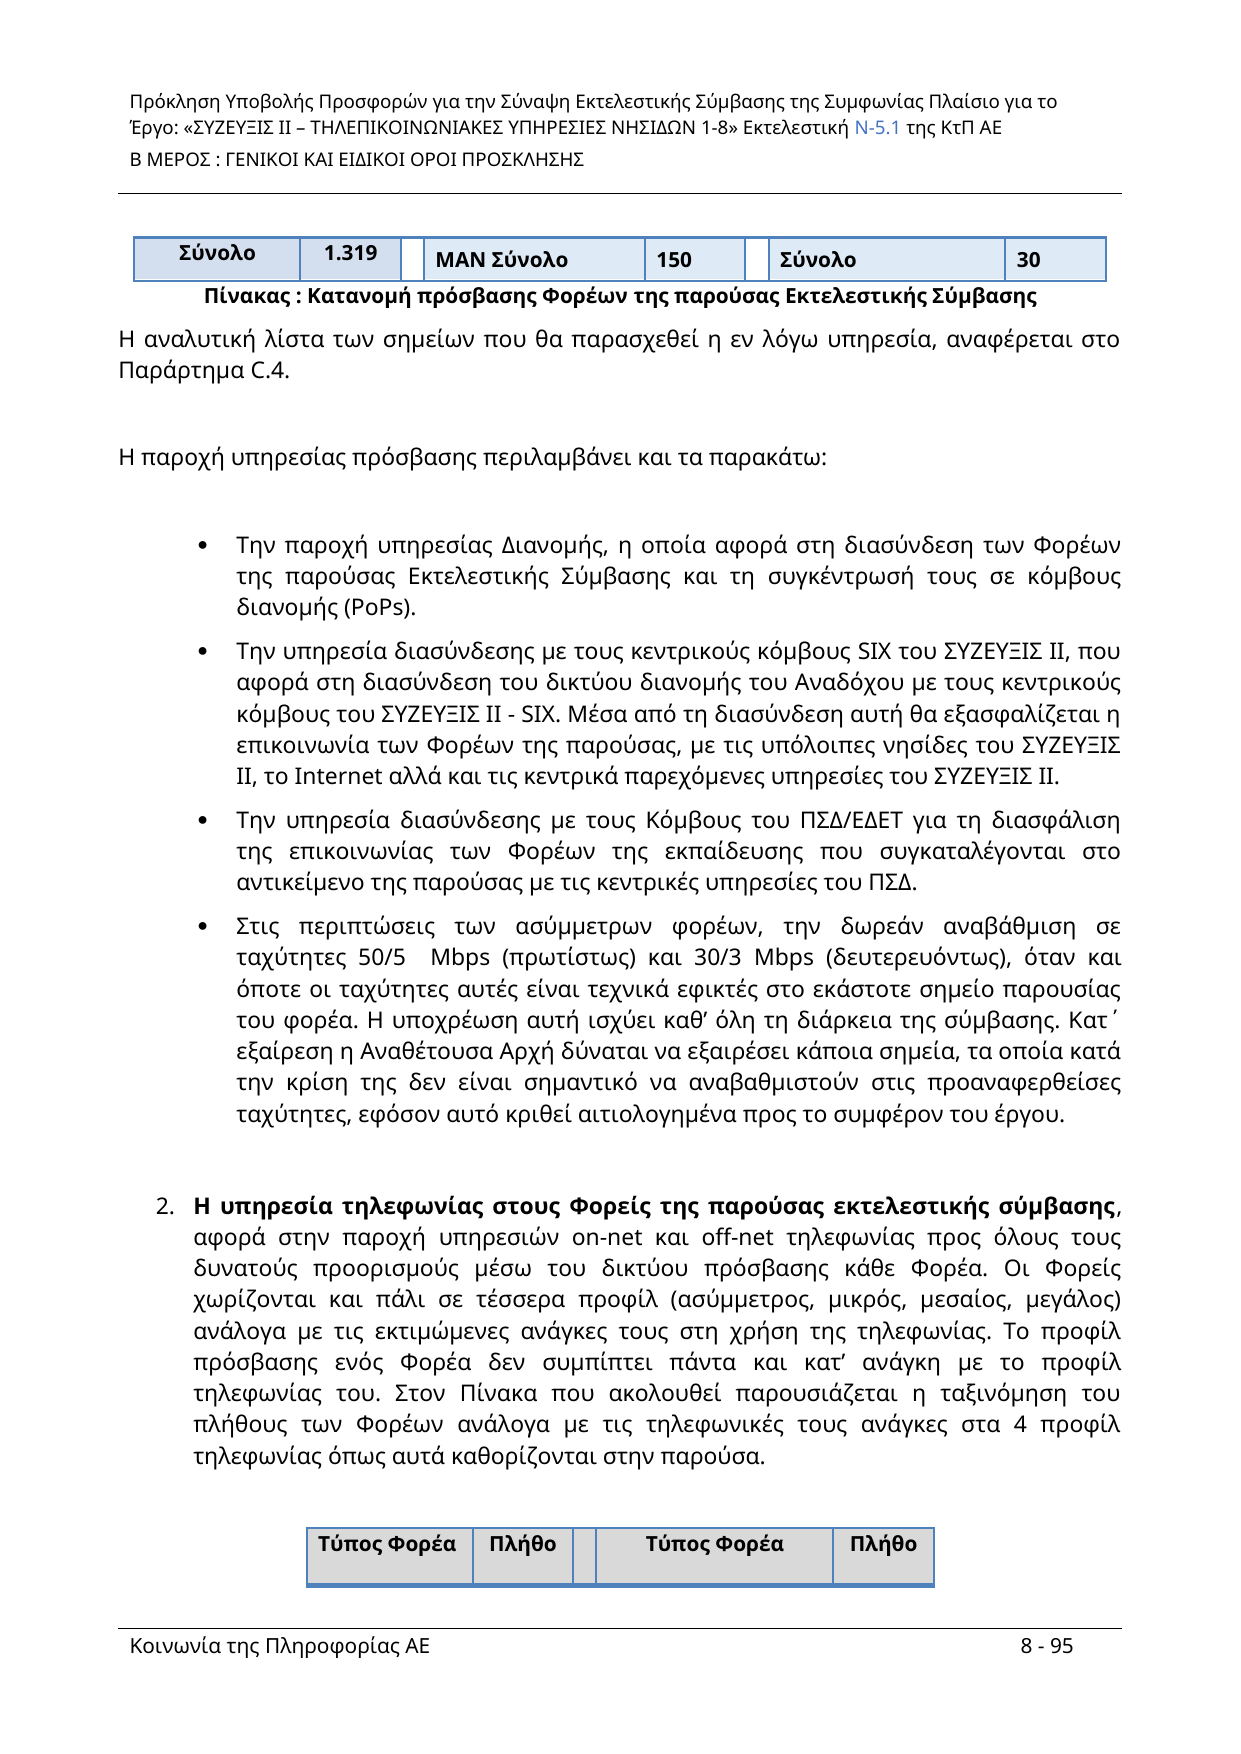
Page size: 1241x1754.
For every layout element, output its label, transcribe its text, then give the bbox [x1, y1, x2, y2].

table_cell [746, 239, 768, 279]
list Την παροχή υπηρεσίας Διανομής, η οποία αφορά στη διασύνδεση των Φορέων της παρούσας Εκτελεστικής Σύμβασης και τη συγκέντρωσή τους σε κόμβους διανομής (PoPs). [199, 529, 1122, 622]
table_header Τύπος Φορέα [597, 1529, 832, 1583]
list Η αναλυτική λίστα των σημείων που θα παρασχεθεί η εν λόγω υπηρεσία, αναφέρεται στο Παράρτημα C.4. [118, 322, 1122, 385]
table_cell 30 [1006, 239, 1105, 279]
list Στις περιπτώσεις των ασύμμετρων φορέων, την δωρεάν αναβάθμιση σε ταχύτητες 50/5 Mbps (πρωτίστως) και 30/3 Mbps (δευτερευόντως), όταν και όποτε οι ταχύτητες αυτές είναι τεχνικά εφικτές στο εκάστοτε σημείο παρουσίας του φορέα. Η υποχρέωση αυτή ισχύει καθ’ όλη τη διάρκεια της σύμβασης. Κατ΄ εξαίρεση η Αναθέτουσα Αρχή δύναται να εξαιρέσει κάποια σημεία, τα οποία κατά την κρίση της δεν είναι σημαντικό να αναβαθμιστούν στις προαναφερθείσες ταχύτητες, εφόσον αυτό κριθεί αιτιολογημένα προς το συμφέρον του έργου. [199, 910, 1122, 1129]
text Η παροχή υπηρεσίας πρόσβασης περιλαμβάνει και τα παρακάτω: [118, 441, 1122, 472]
table_header Τύπος Φορέα [308, 1529, 472, 1583]
table_cell Σύνολο [770, 239, 1004, 279]
list Την υπηρεσία διασύνδεσης με τους κεντρικούς κόμβους SIX του ΣΥΖΕΥΞΙΣ ΙΙ, που αφορά στη διασύνδεση του δικτύου διανομής του Αναδόχου με τους κεντρικούς κόμβους του ΣΥΖΕΥΞΙΣ ΙΙ - SIX. Μέσα από τη διασύνδεση αυτή θα εξασφαλίζεται η επικοινωνία των Φορέων της παρούσας, με τις υπόλοιπες νησίδες του ΣΥΖΕΥΞΙΣ ΙΙ, το Internet αλλά και τις κεντρικά παρεχόμενες υπηρεσίες του ΣΥΖΕΥΞΙΣ ΙΙ. [199, 635, 1122, 791]
table_cell Σύνολο [135, 239, 299, 279]
table_cell 1.319 [301, 239, 400, 279]
table_cell 150 [646, 239, 744, 279]
table_header Πλήθος [834, 1529, 933, 1583]
table_cell MAN Σύνολο [425, 239, 644, 279]
table_header Πλήθος [474, 1529, 572, 1583]
list Την υπηρεσία διασύνδεσης με τους Κόμβους του ΠΣΔ/ΕΔΕΤ για τη διασφάλιση της επικοινωνίας των Φορέων της εκπαίδευσης που συγκαταλέγονται στο αντικείμενο της παρούσας με τις κεντρικές υπηρεσίες του ΠΣΔ. [199, 804, 1122, 897]
list Η υπηρεσία τηλεφωνίας στους Φορείς της παρούσας εκτελεστικής σύμβασης, αφορά στην παροχή υπηρεσιών on-net και off-net τηλεφωνίας προς όλους τους δυνατούς προορισμούς μέσω του δικτύου πρόσβασης κάθε Φορέα. Οι Φορείς χωρίζονται και πάλι σε τέσσερα προφίλ (ασύμμετρος, μικρός, μεσαίος, μεγάλος) ανάλογα με τις εκτιμώμενες ανάγκες τους στη χρήση της τηλεφωνίας. Το προφίλ πρόσβασης ενός Φορέα δεν συμπίπτει πάντα και κατ’ ανάγκη με το προφίλ τηλεφωνίας του. Στον Πίνακα που ακολουθεί παρουσιάζεται η ταξινόμηση του πλήθους των Φορέων ανάλογα με τις τηλεφωνικές τους ανάγκες στα 4 προφίλ τηλεφωνίας όπως αυτά καθορίζονται στην παρούσα. [156, 1190, 1122, 1471]
table_header [574, 1529, 595, 1583]
table_cell [402, 239, 423, 279]
text Πίνακας : Κατανομή πρόσβασης Φορέων της παρούσας Εκτελεστικής Σύμβασης [118, 282, 1122, 310]
